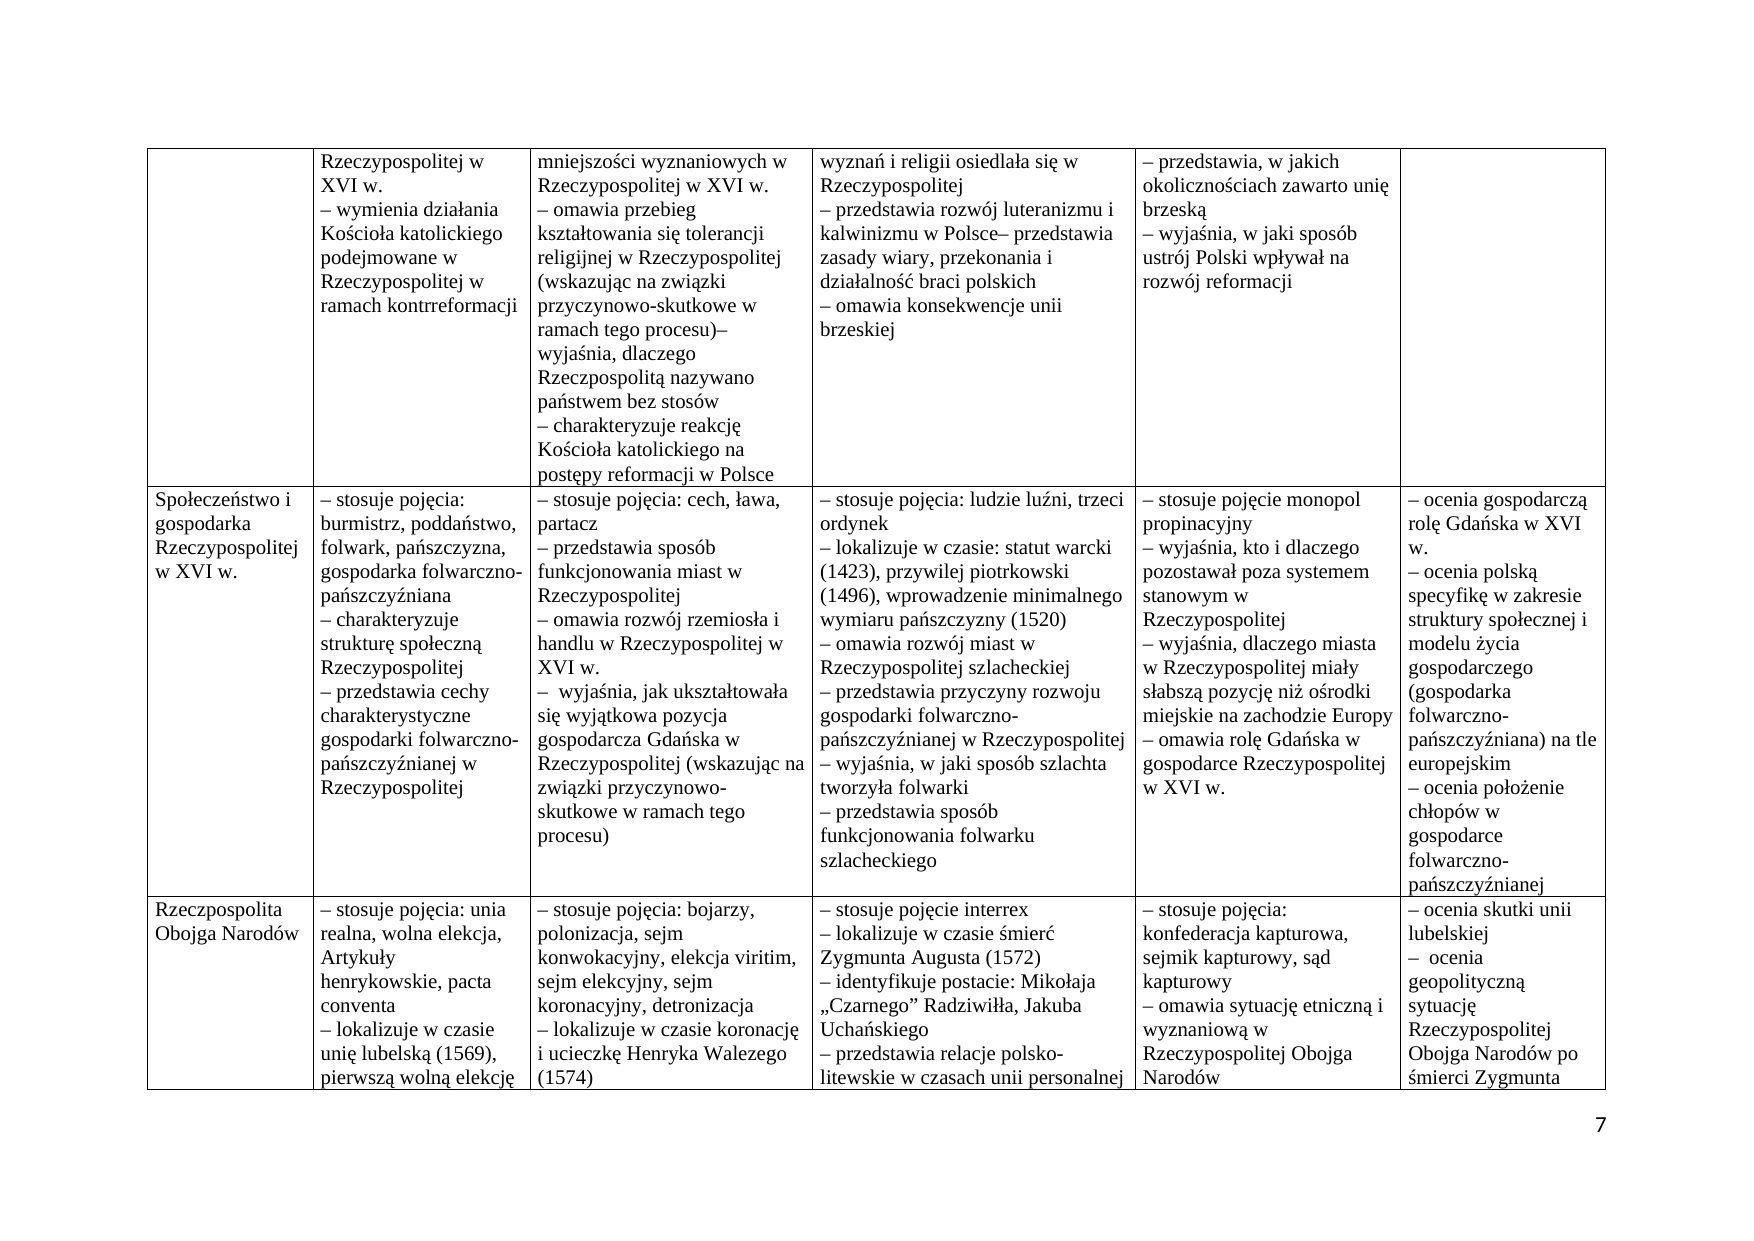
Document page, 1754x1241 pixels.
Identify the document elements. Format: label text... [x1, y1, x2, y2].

table_cell – ocenia gospodarczą rolę Gdańska w XVI w. – ocenia polską specyfikę w zakresie struktury społecznej i modelu życia gospodarczego (gospodarka folwarczno-pańszczyźniana) na tle europejskim – ocenia położenie chłopów w gospodarce folwarczno-pańszczyźnianej [1401, 487, 1605, 896]
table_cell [531, 149, 812, 486]
table_cell – stosuje pojęcia: cech, ława, partacz – przedstawia sposób funkcjonowania miast w Rzeczypospolitej – omawia rozwój rzemiosła i handlu w Rzeczypospolitej w XVI w. – wyjaśnia, jak ukształtowała się wyjątkowa pozycja gospodarcza Gdańska w Rzeczypospolitej (wskazując na związki przyczynowo-skutkowe w ramach tego procesu) [531, 487, 812, 896]
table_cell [314, 149, 530, 486]
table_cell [148, 149, 313, 486]
table_cell – stosuje pojęcia: burmistrz, poddaństwo, folwark, pańszczyzna, gospodarka folwarczno-pańszczyźniana – charakteryzuje strukturę społeczną Rzeczypospolitej – przedstawia cechy charakterystyczne gospodarki folwarczno-pańszczyźnianej w Rzeczypospolitej [314, 487, 530, 896]
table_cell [813, 149, 1135, 486]
table_cell – stosuje pojęcie monopol propinacyjny – wyjaśnia, kto i dlaczego pozostawał poza systemem stanowym w Rzeczypospolitej – wyjaśnia, dlaczego miasta w Rzeczypospolitej miały słabszą pozycję niż ośrodki miejskie na zachodzie Europy – omawia rolę Gdańska w gospodarce Rzeczypospolitej w XVI w. [1136, 487, 1400, 896]
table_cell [148, 897, 313, 1089]
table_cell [1136, 897, 1400, 1089]
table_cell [1401, 897, 1605, 1089]
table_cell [1136, 149, 1400, 486]
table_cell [1401, 149, 1605, 486]
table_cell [531, 897, 812, 1089]
table_cell – stosuje pojęcia: ludzie luźni, trzeci ordynek – lokalizuje w czasie: statut warcki (1423), przywilej piotrkowski (1496), wprowadzenie minimalnego wymiaru pańszczyzny (1520) – omawia rozwój miast w Rzeczypospolitej szlacheckiej – przedstawia przyczyny rozwoju gospodarki folwarczno-pańszczyźnianej w Rzeczypospolitej – wyjaśnia, w jaki sposób szlachta tworzyła folwarki – przedstawia sposób funkcjonowania folwarku szlacheckiego [813, 487, 1135, 896]
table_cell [813, 897, 1135, 1089]
table_cell Społeczeństwo i gospodarka Rzeczypospolitej w XVI w. [148, 487, 313, 896]
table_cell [314, 897, 530, 1089]
